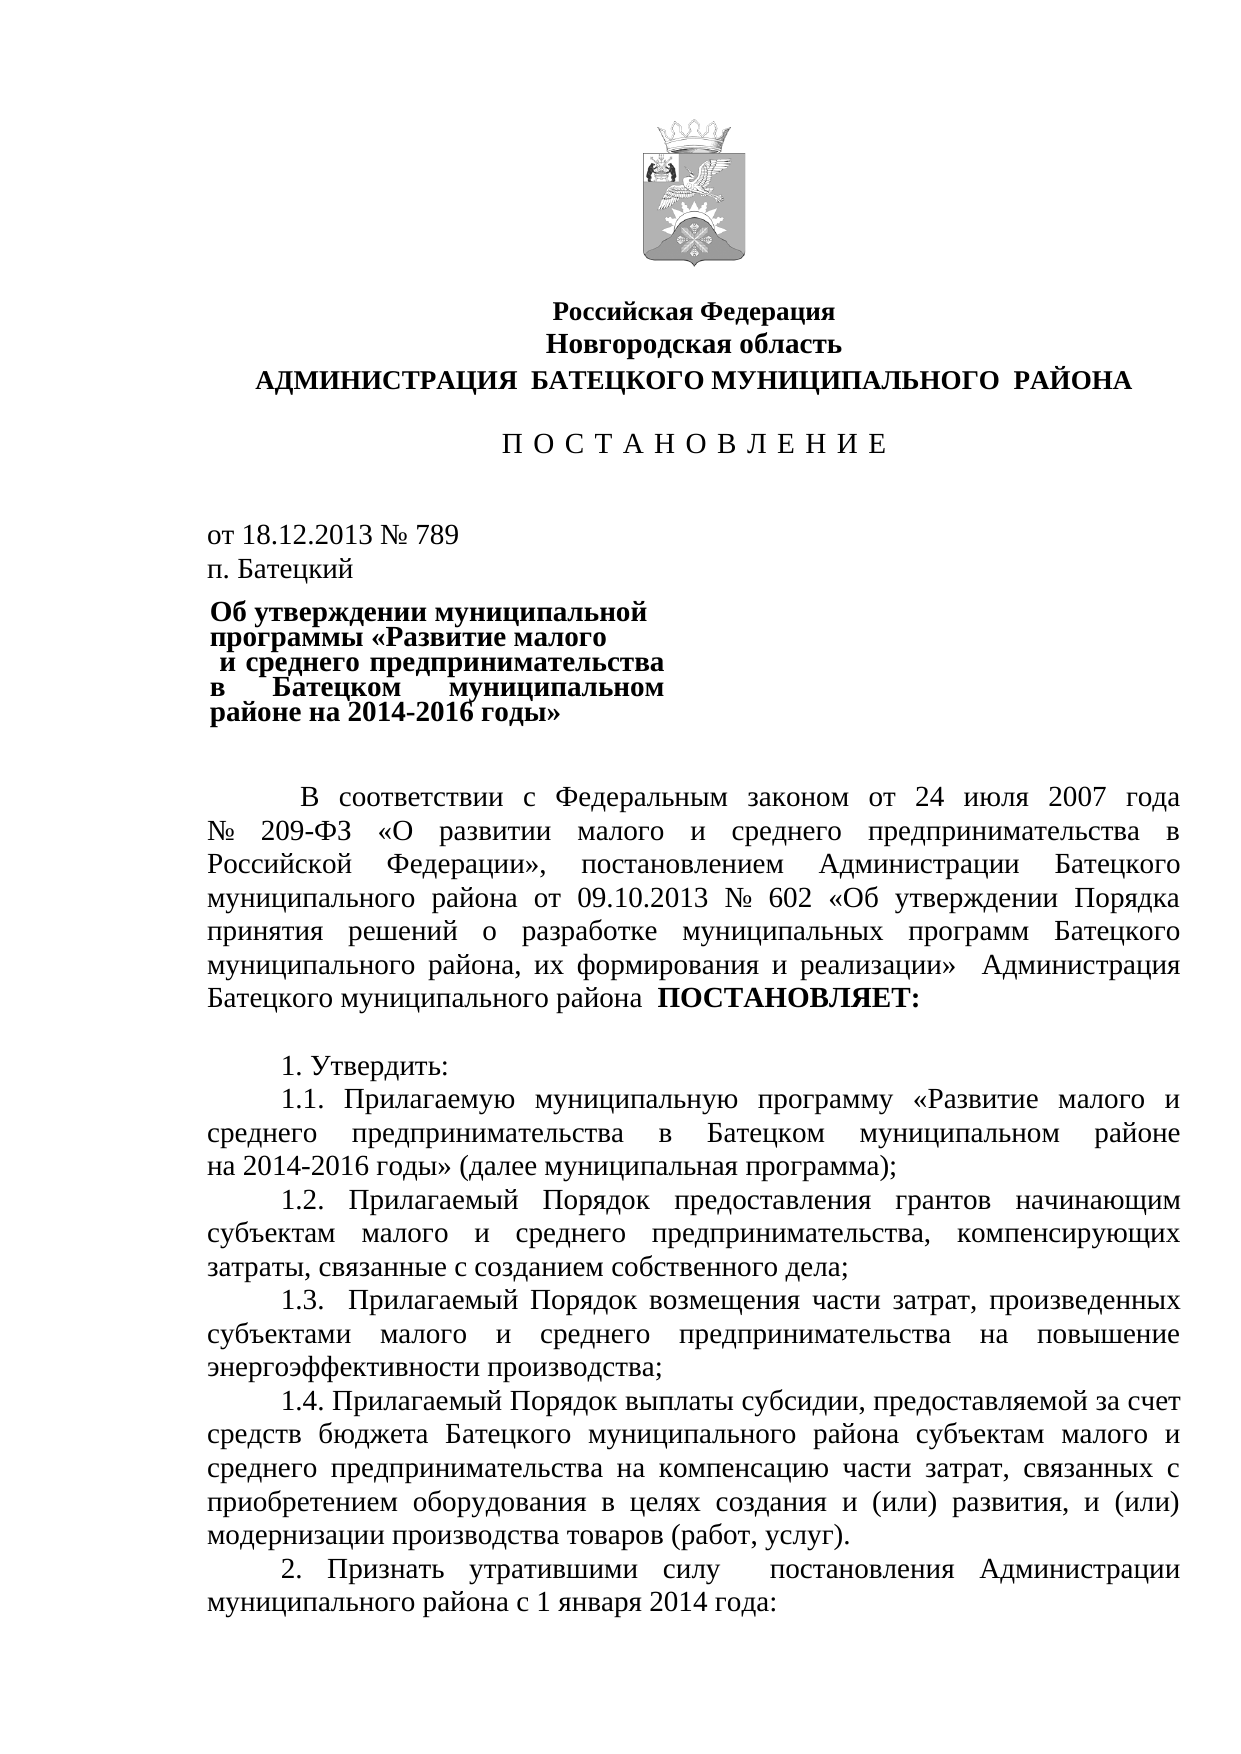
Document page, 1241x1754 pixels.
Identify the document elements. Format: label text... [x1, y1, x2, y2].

subtitle Новгородская область [207, 326, 1181, 359]
text 1.3. Прилагаемый Порядок возмещения части затрат, произведенных субъектами малого и среднего предпринимательства на повышение энергоэффективности производства; [207, 1282, 1181, 1383]
subtitle Администрация Батецкого муниципального района [207, 364, 1181, 395]
text 1. Утвердить: [207, 1048, 1181, 1081]
text В соответствии с Федеральным законом от 24 июля 2007 года № 209-ФЗ «О развитии малого и среднего предпринимательства в Российской Федерации», постановлением Администрации Батецкого муниципального района от 09.10.2013 № 602 «Об утверждении Порядка принятия решений о разработке муниципальных программ Батецкого муниципального района, их формирования и реализации» Администрация Батецкого муниципального района ПОСТАНОВЛЯЕТ: [207, 779, 1181, 1014]
text 1.4. Прилагаемый Порядок выплаты субсидии, предоставляемой за счет средств бюджета Батецкого муниципального района субъектам малого и среднего предпринимательства на компенсацию части затрат, связанных с приобретением оборудования в целях создания и (или) развития, и (или) модернизации производства товаров (работ, услуг). [207, 1383, 1181, 1551]
text от 18.12.2013 № 789 [207, 517, 1181, 551]
subtitle ПОСТАНОВЛЕНИЕ [207, 426, 1181, 460]
text п. Батецкий [207, 551, 1181, 584]
text 2. Признать утратившими силу постановления Администрации муниципального района с 1 января 2014 года: [207, 1551, 1181, 1618]
text 1.2. Прилагаемый Порядок предоставления грантов начинающим субъектам малого и среднего предпринимательства, компенсирующих затраты, связанные с созданием собственного дела; [207, 1182, 1181, 1282]
text 1.1. Прилагаемую муниципальную программу «Развитие малого и среднего предпринимательства в Батецком муниципальном районе на 2014-2016 годы» (далее муниципальная программа); [207, 1081, 1181, 1182]
subtitle Российская Федерация [207, 295, 1181, 326]
